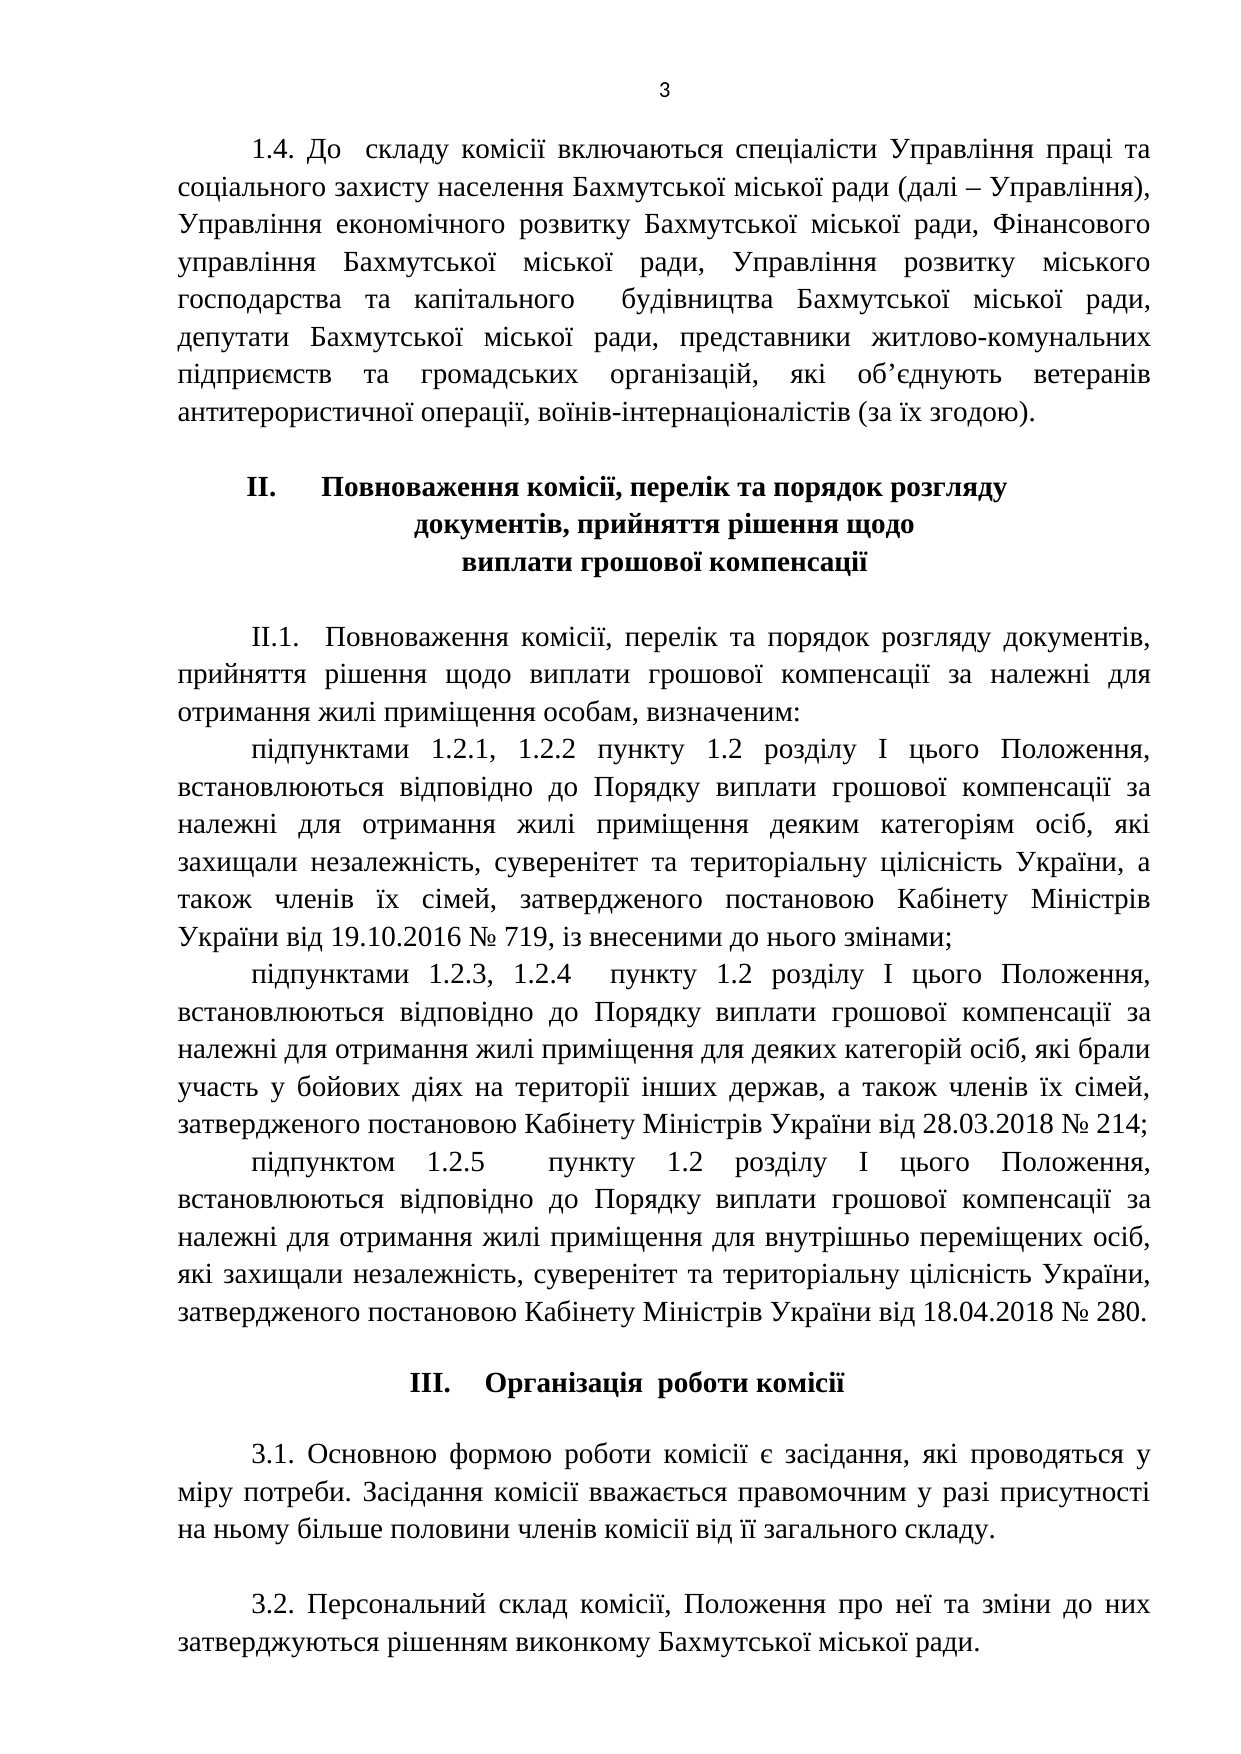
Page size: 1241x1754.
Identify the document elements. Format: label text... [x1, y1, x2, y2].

list Організація роботи комісії [102, 1365, 1152, 1399]
text 1.4. До складу комісії включаються спеціалісти Управління праці та соціального захисту населення Бахмутської міської ради (далі – Управління), Управління економічного розвитку Бахмутської міської ради, Фінансового управління Бахмутської міської ради, Управління розвитку міського господарства та капітального будівництва Бахмутської міської ради, депутати Бахмутської міської ради, представники житлово-комунальних підприємств та громадських організацій, які об’єднують ветеранів антитерористичної операції, воїнів-інтернаціоналістів (за їх згодою). [177, 128, 1152, 428]
text документів, прийняття рішення щодо [177, 503, 1152, 540]
text підпунктом 1.2.5 пункту 1.2 розділу І цього Положення, встановлюються відповідно до Порядку виплати грошової компенсації за належні для отримання жилі приміщення для внутрішньо переміщених осіб, які захищали незалежність, суверенітет та територіальну цілісність України, затвердженого постановою Кабінету Міністрів України від 18.04.2018 № 280. [177, 1140, 1152, 1328]
text підпунктами 1.2.3, 1.2.4 пункту 1.2 розділу І цього Положення, встановлюються відповідно до Порядку виплати грошової компенсації за належні для отримання жилі приміщення для деяких категорій осіб, які брали участь у бойових діях на території інших держав, а також членів їх сімей, затвердженого постановою Кабінету Міністрів України від 28.03.2018 № 214; [177, 953, 1152, 1140]
text 3.2. Персональний склад комісії, Положення про неї та зміни до них затверджуються рішенням виконкому Бахмутської міської ради. [177, 1582, 1152, 1657]
text підпунктами 1.2.1, 1.2.2 пункту 1.2 розділу І цього Положення, встановлюються відповідно до Порядку виплати грошової компенсації за належні для отримання жилі приміщення деяким категоріям осіб, які захищали незалежність, суверенітет та територіальну цілісність України, а також членів їх сімей, затвердженого постановою Кабінету Міністрів України від 19.10.2016 № 719, із внесеними до нього змінами; [177, 728, 1152, 953]
list Повноваження комісії, перелік та порядок розгляду документів, прийняття рішення щодо виплати грошової компенсації за належні для отримання жилі приміщення особам, визначеним: [177, 615, 1152, 728]
text 3.1. Основною формою роботи комісії є засідання, які проводяться у міру потреби. Засідання комісії вважається правомочним у разі присутності на ньому більше половини членів комісії від її загального складу. [177, 1432, 1152, 1545]
text виплати грошової компенсації [177, 540, 1152, 578]
list Повноваження комісії, перелік та порядок розгляду [102, 465, 1152, 503]
